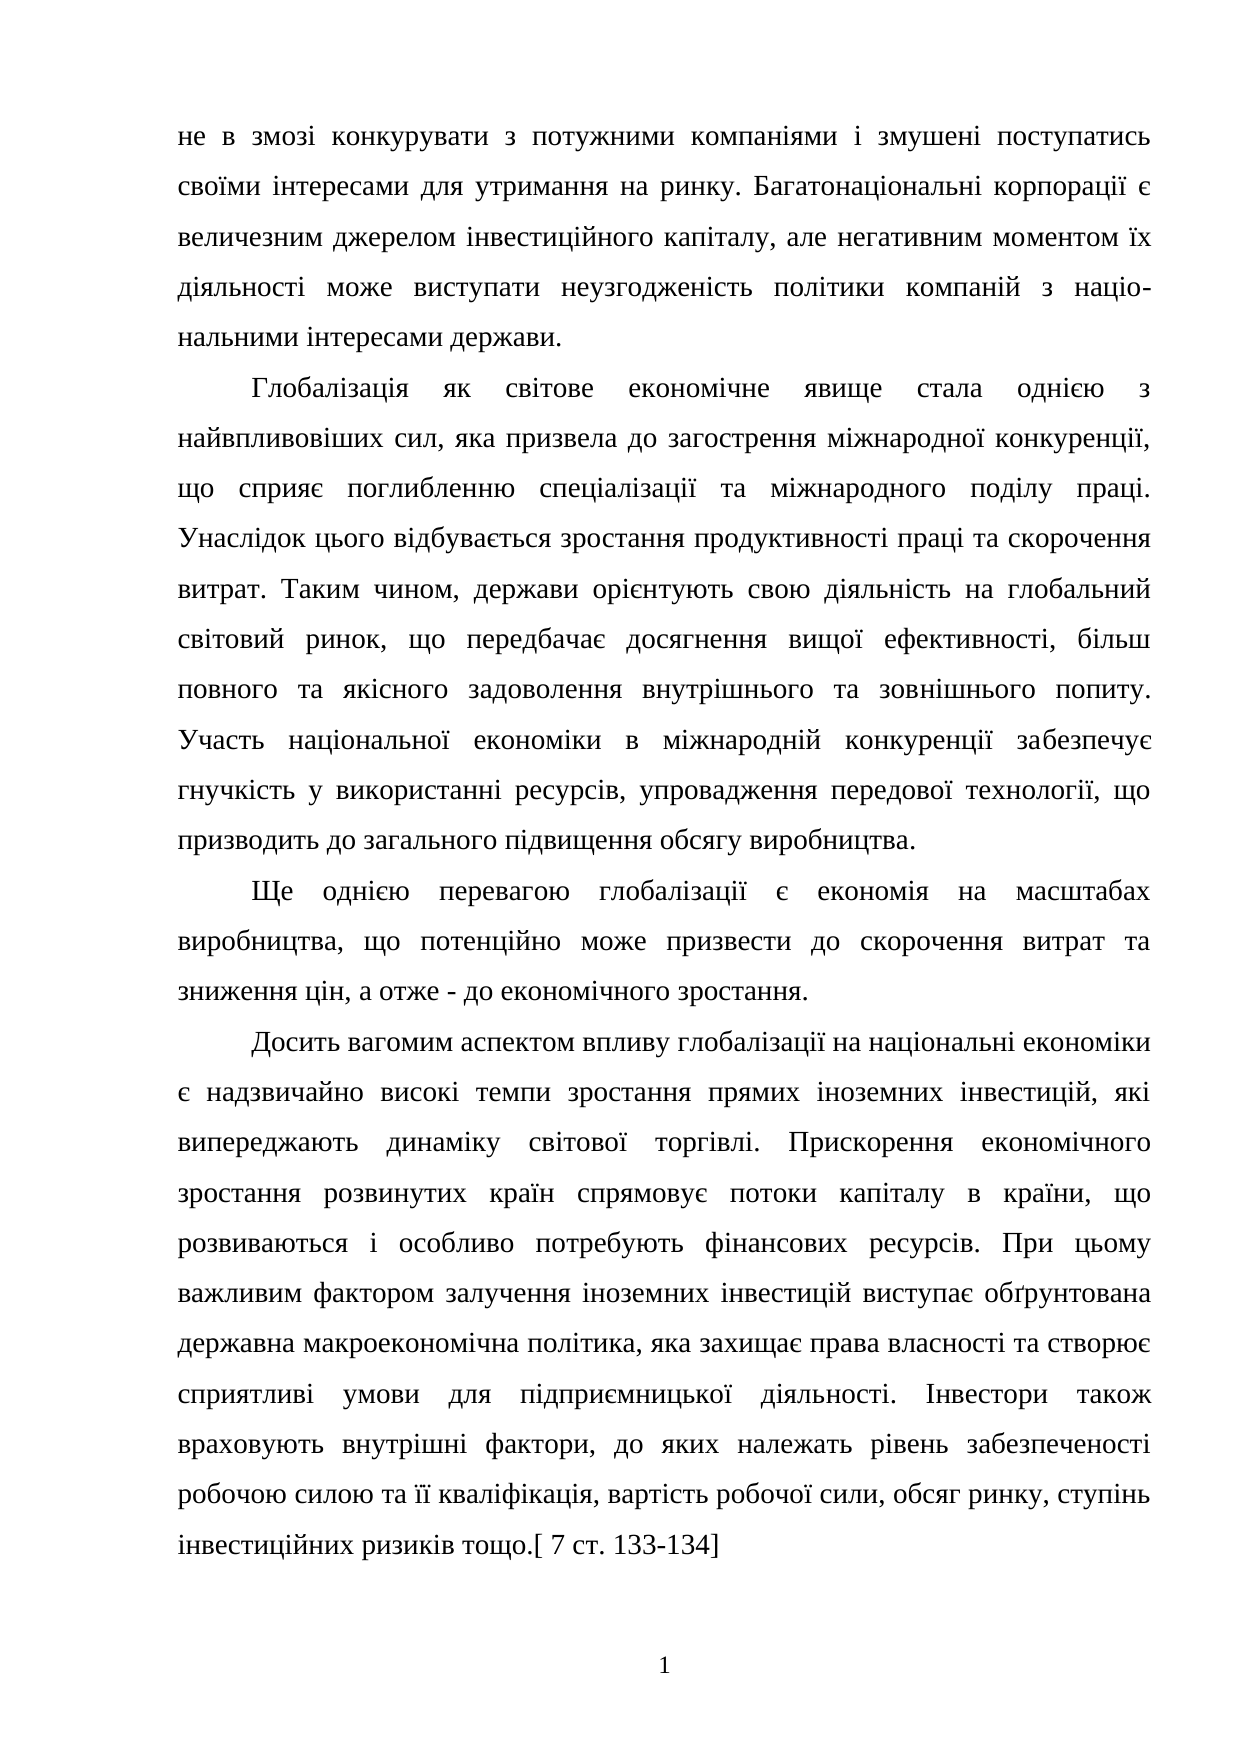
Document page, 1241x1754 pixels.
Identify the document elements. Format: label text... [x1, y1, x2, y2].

text Досить вагомим аспектом впливу глобалізації на національні економіки є надзвичайно високі темпи зростання прямих іноземних інвестицій, які випереджають динаміку світової торгівлі. Прискорення економічного зростання розвинутих країн спрямовує потоки капіталу в країни, що розвиваються і особливо потребують фінансових ресурсів. При цьому важливим фактором залучення іноземних інвестицій виступає обґрунтована державна макроекономічна політика, яка захищає права власності та створює сприятливі умови для підприємницької діяльності. Інвестори також враховують внутрішні фактори, до яких належать рівень забезпеченості робочою силою та її кваліфікація, вартість робочої сили, обсяг ринку, ступінь інвестиційних ризиків тощо.[ 7 ст. 133-134] [177, 1024, 1152, 1560]
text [177, 118, 1152, 353]
text Глобалізація як світове економічне явище стала однією з найвпливовіших сил, яка призвела до загострення міжнародної конкуренції, що сприяє поглибленню спеціалізації та міжнародного поділу праці. Унаслідок цього відбувається зростання продуктивності праці та скорочення витрат. Таким чином, держави орієнтують свою діяльність на глобальний світовий ринок, що передбачає досягнення вищої ефективності, більш повного та якісного задоволення внутрішнього та зовнішнього попиту. Участь національної економіки в міжнародній конкуренції забезпечує гнучкість у використанні ресурсів, упровадження передової технології, що призводить до загального підвищення обсягу виробництва. [177, 370, 1152, 856]
text Ще однією перевагою глобалізації є економія на масштабах виробництва, що потенційно може призвести до скорочення витрат та зниження цін, а отже - до економічного зростання. [177, 873, 1152, 1007]
